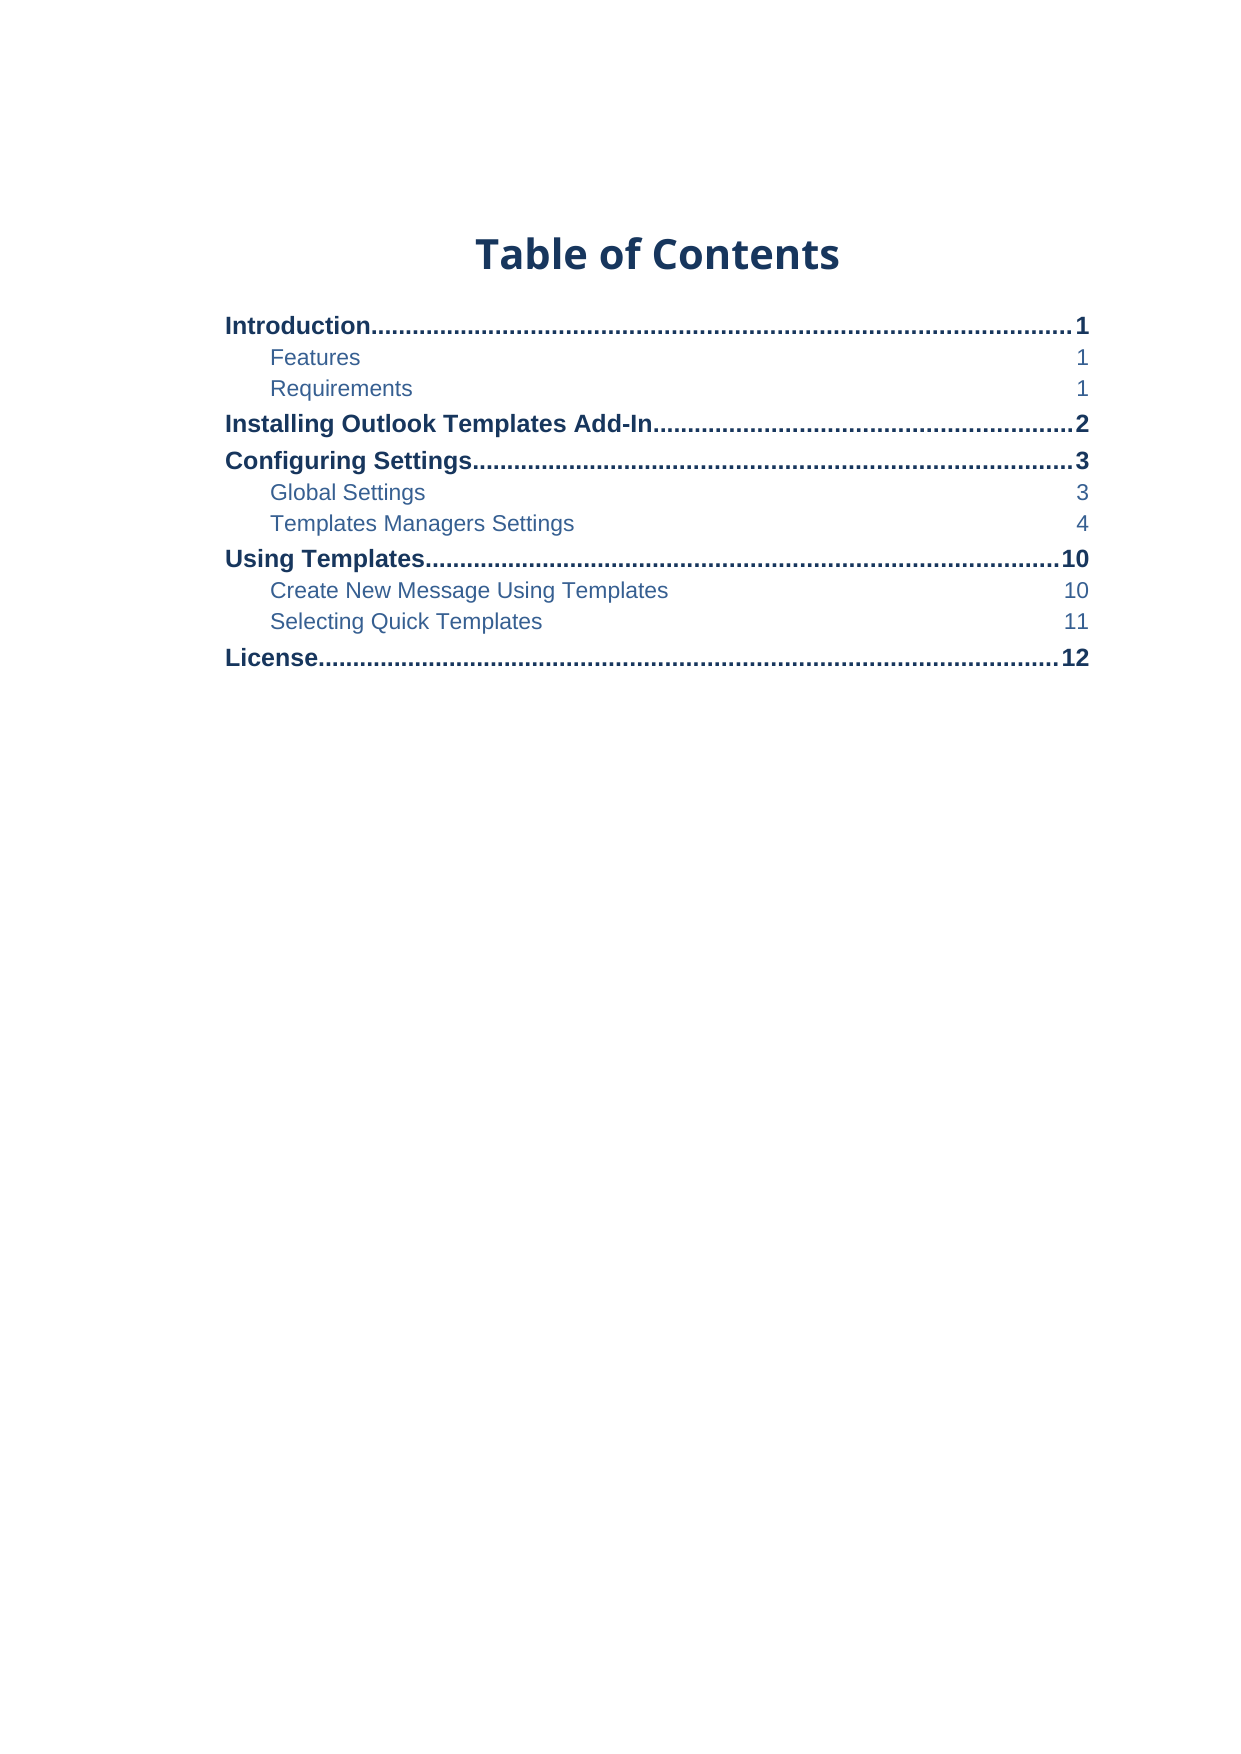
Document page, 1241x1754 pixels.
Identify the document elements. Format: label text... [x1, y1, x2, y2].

text Configuring Settings 3 [225, 446, 1090, 475]
text Table of Contents [225, 225, 1090, 282]
text Features 1 [270, 344, 1090, 370]
text Introduction 1 [225, 311, 1090, 340]
text Installing Outlook Templates Add-In 2 [225, 409, 1090, 438]
text Global Settings 3 [270, 479, 1090, 506]
text Selecting Quick Templates 11 [270, 608, 1090, 634]
text License 12 [225, 642, 1090, 671]
text Requirements 1 [270, 374, 1090, 401]
text Templates Managers Settings 4 [270, 510, 1090, 536]
text Create New Message Using Templates 10 [270, 577, 1090, 604]
text Using Templates 10 [225, 544, 1090, 573]
